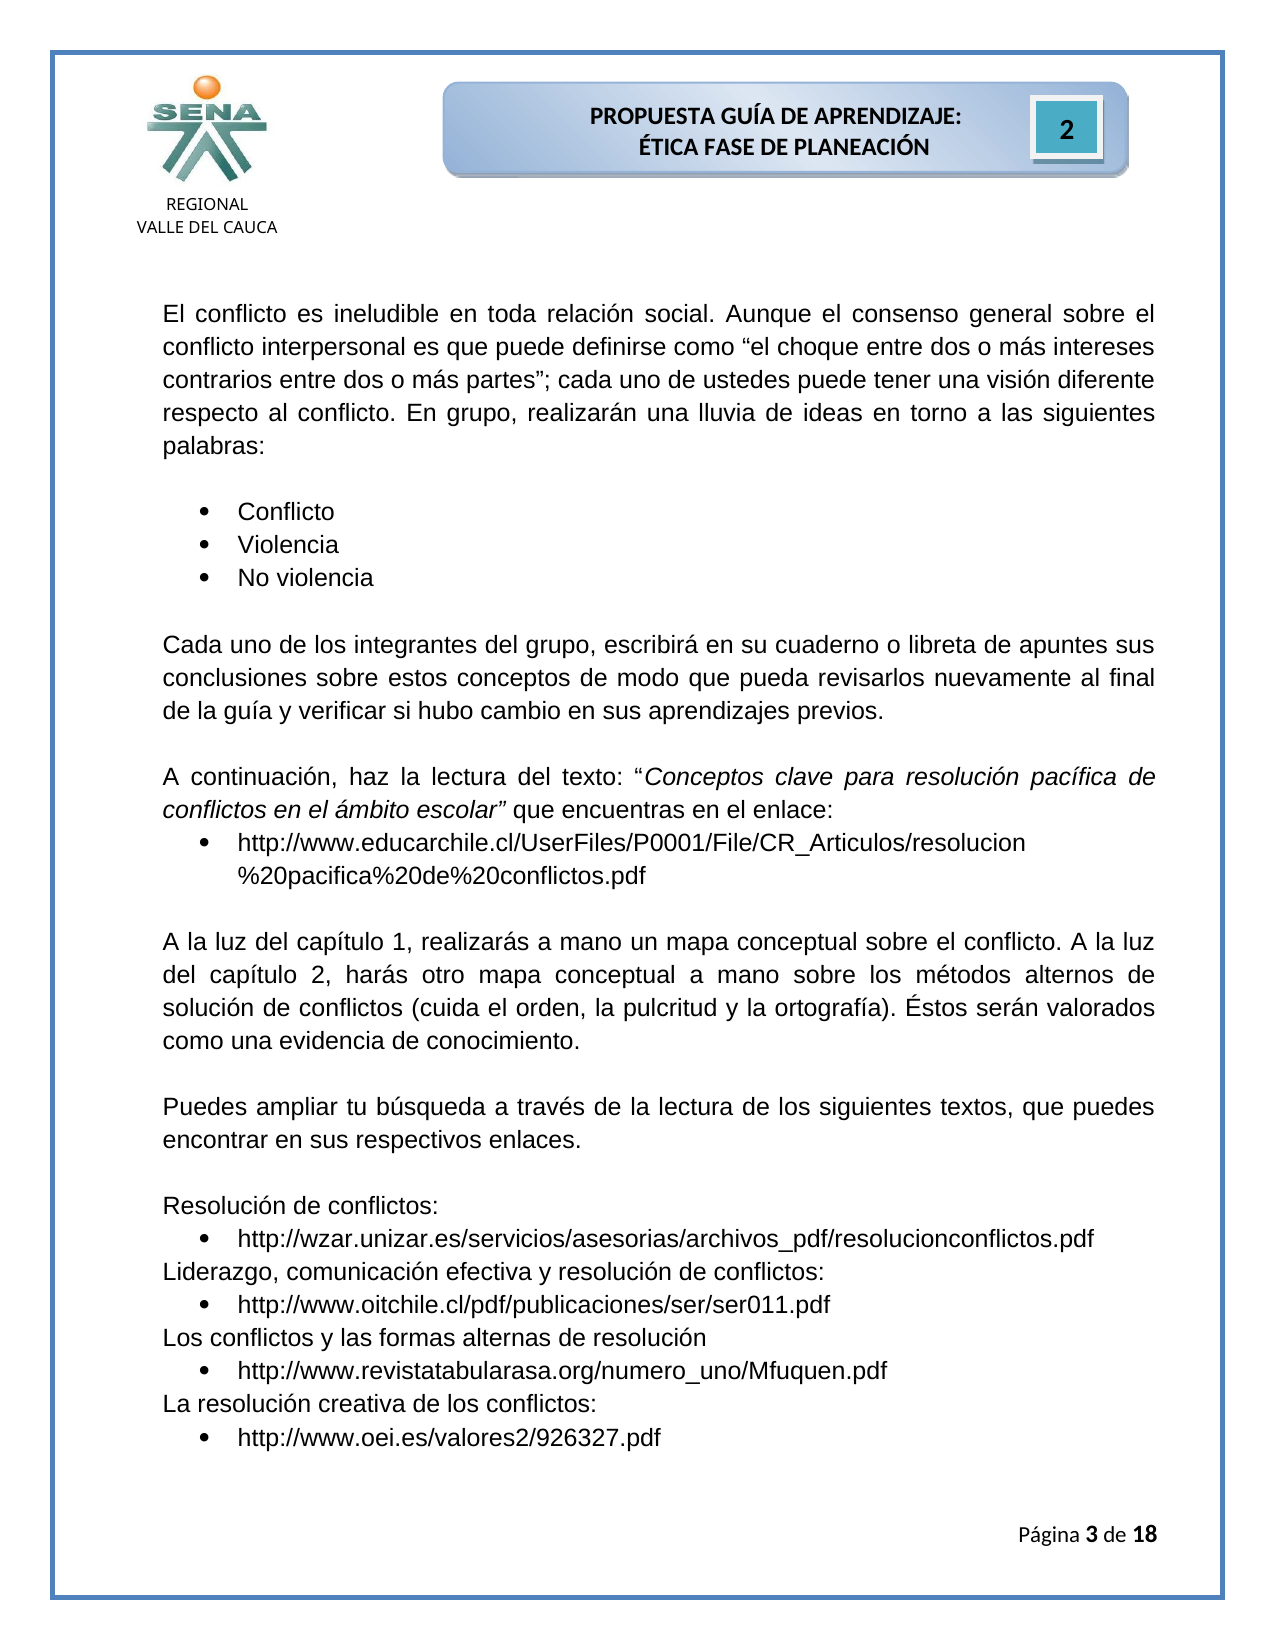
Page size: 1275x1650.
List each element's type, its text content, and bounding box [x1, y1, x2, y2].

picture [134, 73, 278, 188]
list Conflicto [200, 497, 1157, 526]
list http://www.oei.es/valores2/926327.pdf [200, 1422, 1157, 1451]
list Resolución de conflictos: [162, 1191, 1157, 1220]
list Los conflictos y las formas alternas de resolución [162, 1323, 1157, 1352]
list http://www.oitchile.cl/pdf/publicaciones/ser/ser011.pdf [200, 1290, 1157, 1319]
list Violencia [200, 530, 1157, 559]
list Puedes ampliar tu búsqueda a través de la lectura de los siguientes textos, que puedes encontrar en sus respectivos enlaces. [162, 1092, 1157, 1154]
list http://www.educarchile.cl/UserFiles/P0001/File/CR_Articulos/resolucion%20pacifica%20de%20conflictos.pdf [200, 828, 1157, 889]
list No violencia [200, 563, 1157, 592]
list El conflicto es ineludible en toda relación social. Aunque el consenso general sobre el conflicto interpersonal es que puede definirse como “el choque entre dos o más intereses contrarios entre dos o más partes”; cada uno de ustedes puede tener una visión diferente respecto al conflicto. En grupo, realizarán una lluvia de ideas en torno a las siguientes palabras: [162, 299, 1157, 460]
list La resolución creativa de los conflictos: [162, 1389, 1157, 1418]
list A la luz del capítulo 1, realizarás a mano un mapa conceptual sobre el conflicto. A la luz del capítulo 2, harás otro mapa conceptual a mano sobre los métodos alternos de solución de conflictos (cuida el orden, la pulcritud y la ortografía). Éstos serán valorados como una evidencia de conocimiento. [162, 927, 1157, 1055]
list http://www.revistatabularasa.org/numero_uno/Mfuquen.pdf [200, 1356, 1157, 1385]
list A continuación, haz la lectura del texto: “Conceptos clave para resolución pacífica de conflictos en el ámbito escolar” que encuentras en el enlace: [162, 762, 1157, 823]
list Liderazgo, comunicación efectiva y resolución de conflictos: [162, 1257, 1157, 1286]
list http://wzar.unizar.es/servicios/asesorias/archivos_pdf/resolucionconflictos.pdf [200, 1224, 1157, 1253]
text Cada uno de los integrantes del grupo, escribirá en su cuaderno o libreta de apuntes sus conclusiones sobre estos conceptos de modo que pueda revisarlos nuevamente al final de la guía y verificar si hubo cambio en sus aprendizajes previos. [162, 629, 1157, 724]
